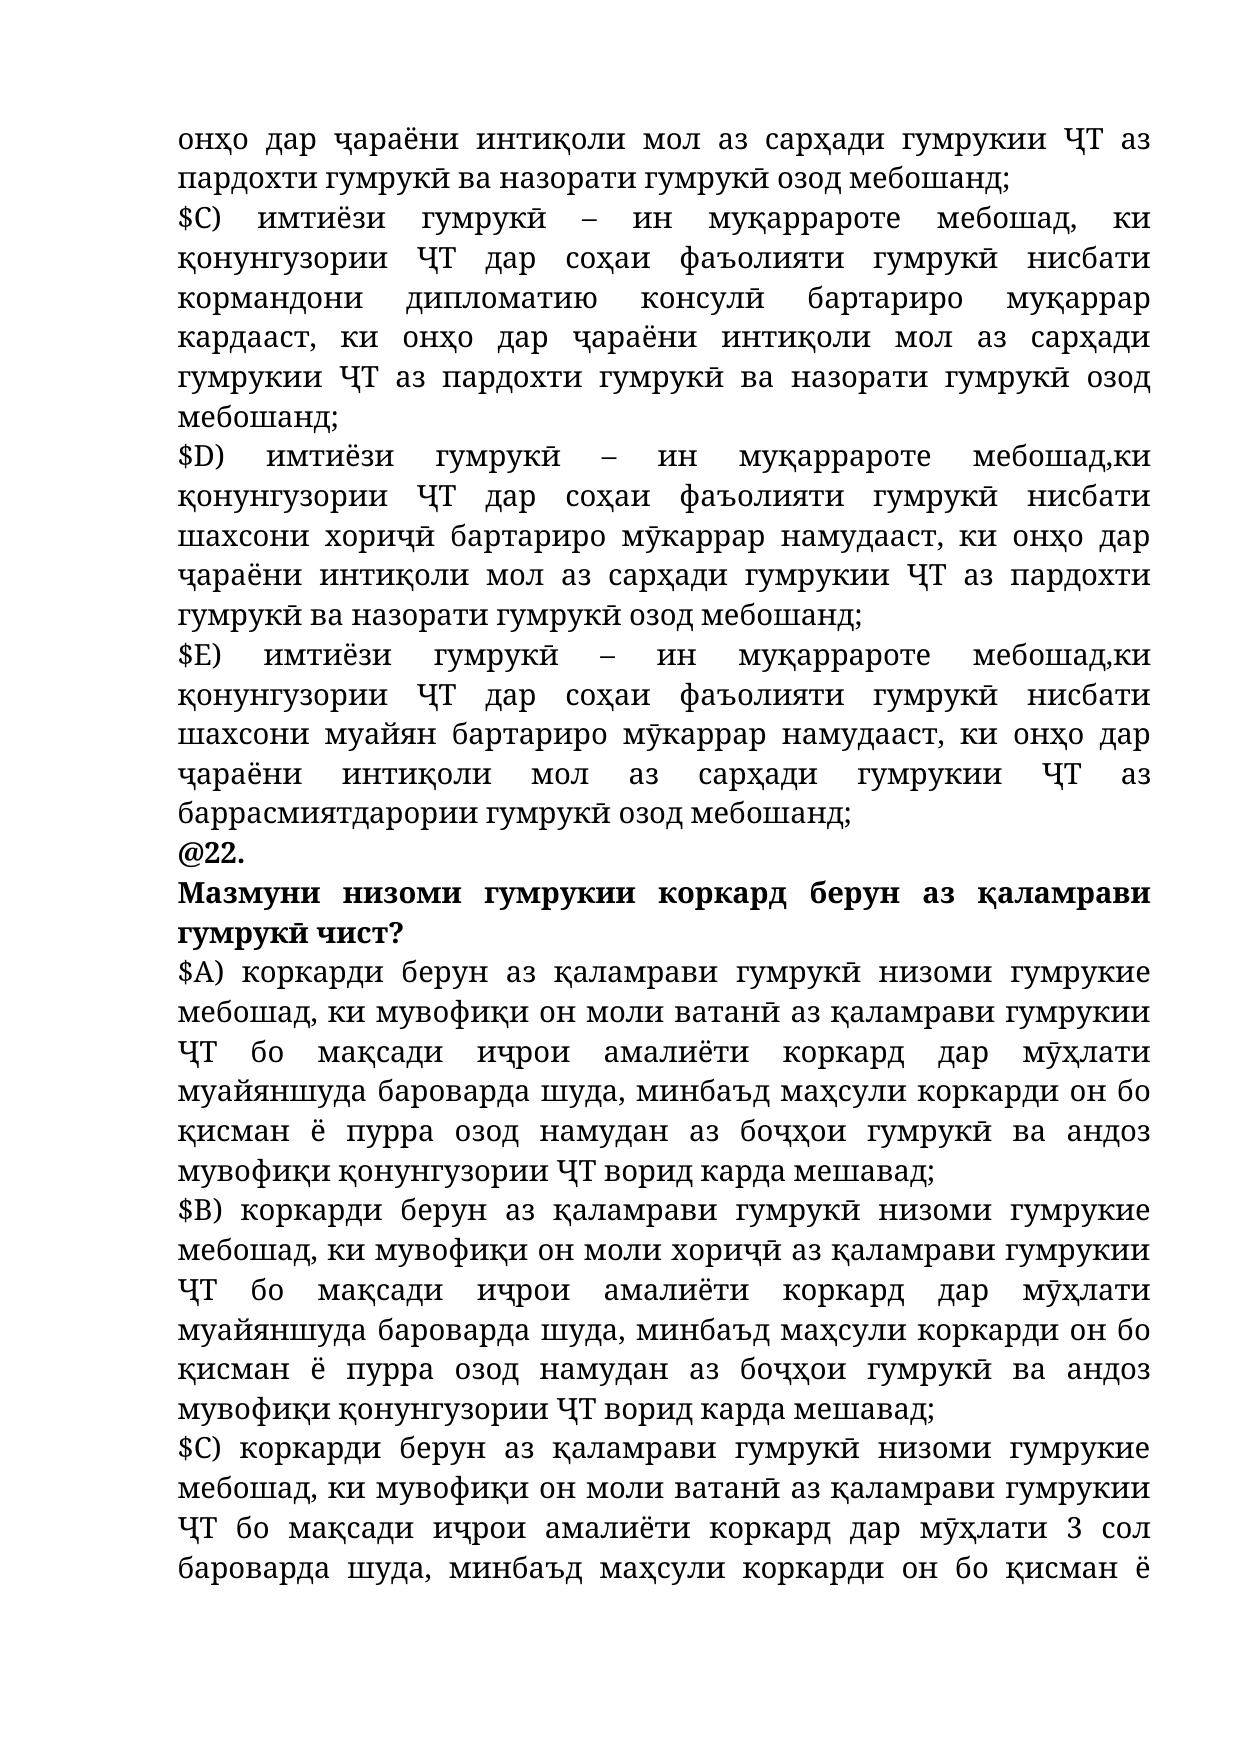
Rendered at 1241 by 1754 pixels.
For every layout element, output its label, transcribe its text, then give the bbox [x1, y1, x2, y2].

text $B) коркарди берун аз қаламрави гумрукӣ низоми гумрукие мебошад, ки мувофиқи он моли хориҷӣ аз қаламрави гумрукии ҶТ бо мақсади иҷрои амалиёти коркард дар мӯҳлати муайяншуда бароварда шуда, минбаъд маҳсули коркарди он бо қисман ё пурра озод намудан аз боҷҳои гумрукӣ ва андоз мувофиқи қонунгузории ҶТ ворид карда мешавад; [177, 1190, 1152, 1428]
text @22. [177, 832, 1152, 872]
text $D) имтиёзи гумрукӣ – ин муқаррароте мебошад,ки қонунгузории ҶТ дар соҳаи фаъолияти гумрукӣ нисбати шахсони хориҷӣ бартариро мӯкаррар намудааст, ки онҳо дар ҷараёни интиқоли мол аз сарҳади гумрукии ҶТ аз пардохти гумрукӣ ва назорати гумрукӣ озод мебошанд; [177, 436, 1152, 634]
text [177, 1428, 1152, 1587]
text $E) имтиёзи гумрукӣ – ин муқаррароте мебошад,ки қонунгузории ҶТ дар соҳаи фаъолияти гумрукӣ нисбати шахсони муайян бартариро мӯкаррар намудааст, ки онҳо дар ҷараёни интиқоли мол аз сарҳади гумрукии ҶТ аз баррасмиятдарории гумрукӣ озод мебошанд; [177, 634, 1152, 832]
text $A) коркарди берун аз қаламрави гумрукӣ низоми гумрукие мебошад, ки мувофиқи он моли ватанӣ аз қаламрави гумрукии ҶТ бо мақсади иҷрои амалиёти коркард дар мӯҳлати муайяншуда бароварда шуда, минбаъд маҳсули коркарди он бо қисман ё пурра озод намудан аз боҷҳои гумрукӣ ва андоз мувофиқи қонунгузории ҶТ ворид карда мешавад; [177, 952, 1152, 1190]
text Мазмуни низоми гумрукии коркард берун аз қаламрави гумрукӣ чист? [177, 872, 1152, 952]
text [177, 118, 1152, 197]
text $C) имтиёзи гумрукӣ – ин муқаррароте мебошад, ки қонунгузории ҶТ дар соҳаи фаъолияти гумрукӣ нисбати кормандони дипломатию консулӣ бартариро муқаррар кардааст, ки онҳо дар ҷараёни интиқоли мол аз сарҳади гумрукии ҶТ аз пардохти гумрукӣ ва назорати гумрукӣ озод мебошанд; [177, 197, 1152, 436]
